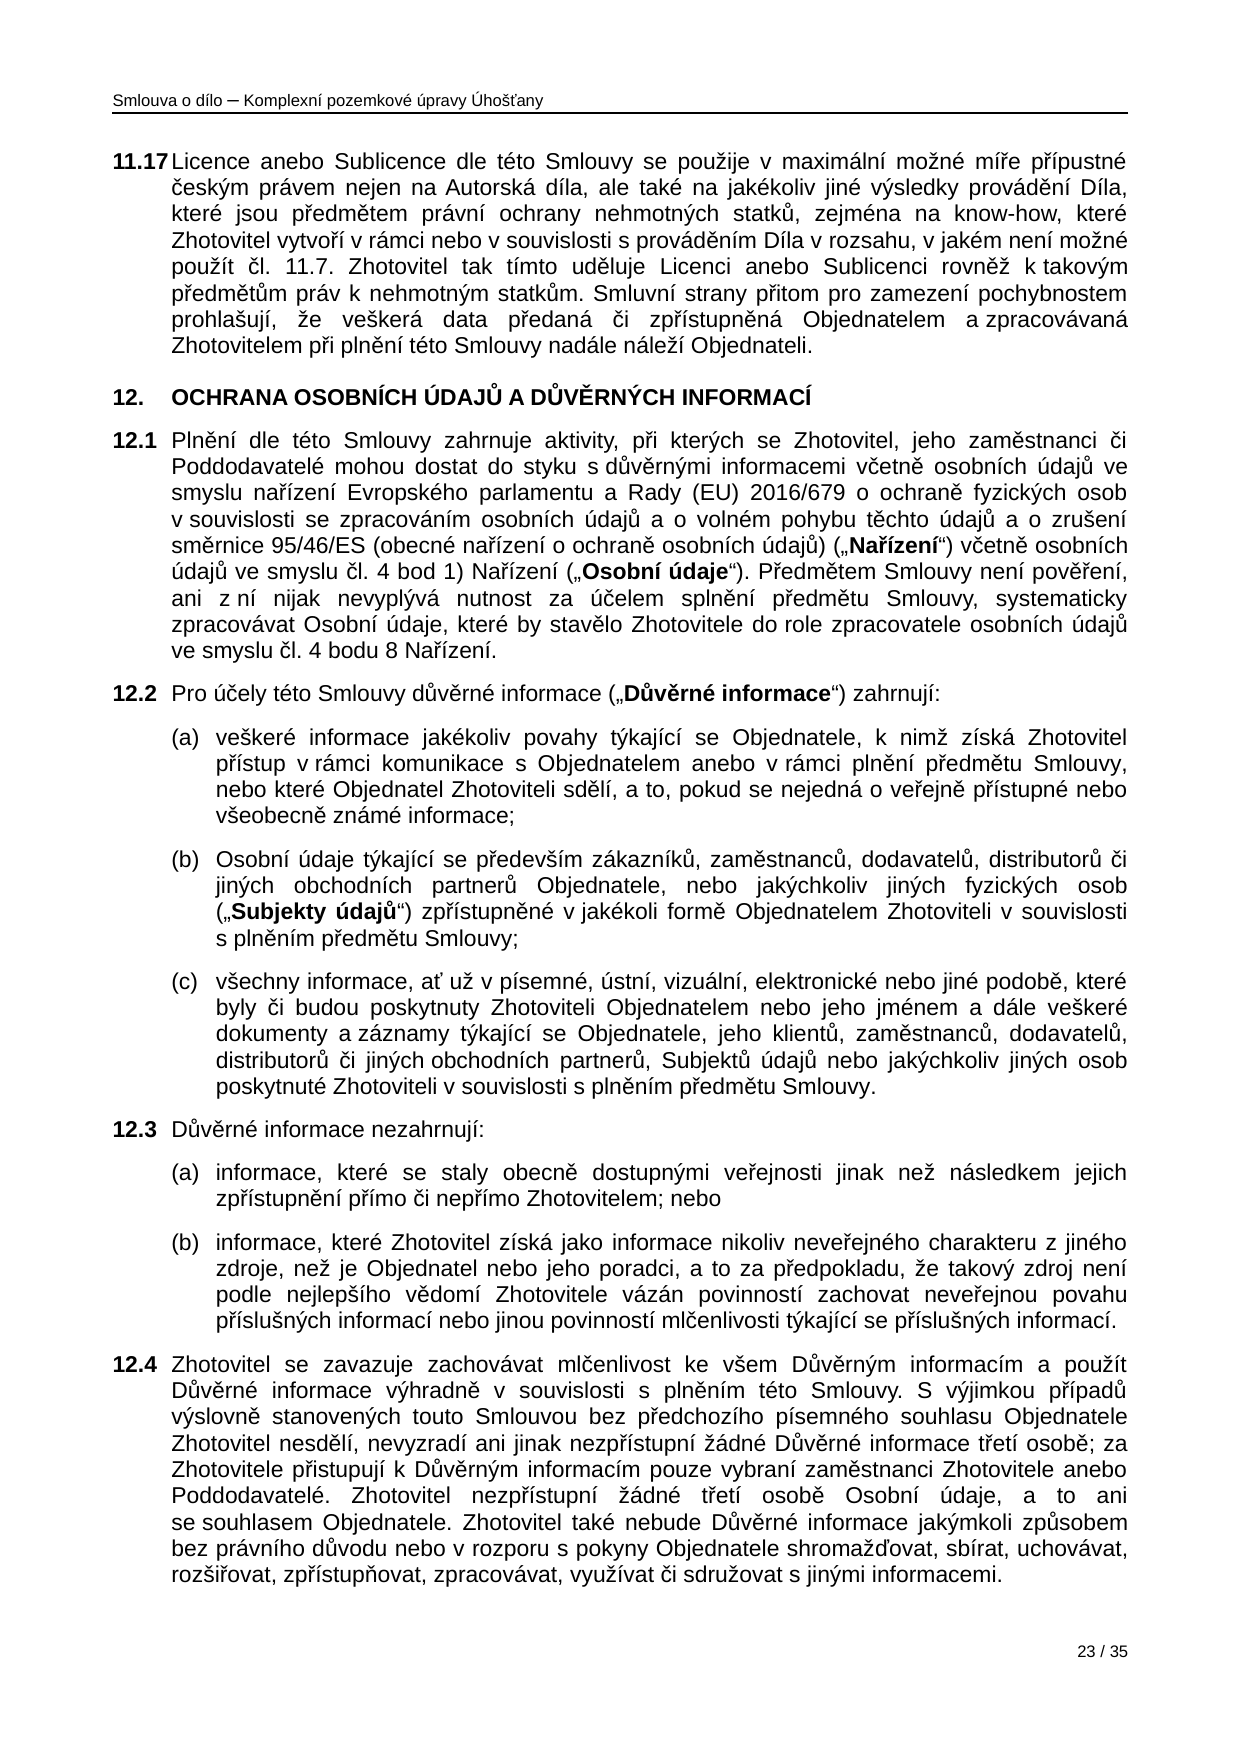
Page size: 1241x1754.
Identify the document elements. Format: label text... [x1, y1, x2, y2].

list informace, které Zhotovitel získá jako informace nikoliv neveřejného charakteru z jiného zdroje, než je Objednatel nebo jeho poradci, a to za předpokladu, že takový zdroj není podle nejlepšího vědomí Zhotovitele vázán povinností zachovat neveřejnou povahu příslušných informací nebo jinou povinností mlčenlivosti týkající se příslušných informací. [171, 1228, 1128, 1334]
list informace, které se staly obecně dostupnými veřejnosti jinak než následkem jejich zpřístupnění přímo či nepřímo Zhotovitelem; nebo [171, 1159, 1128, 1212]
text Osobní údaje týkající se především zákazníků, zaměstnanců, dodavatelů, distributorů či jiných obchodních partnerů Objednatele, nebo jakýchkoliv jiných fyzických osob („Subjekty údajů“) zpřístupněné v jakékoli formě Objednatelem Zhotoviteli v souvislosti s plněním předmětu Smlouvy; [171, 846, 1128, 951]
text všechny informace, ať už v písemné, ústní, vizuální, elektronické nebo jiné podobě, které byly či budou poskytnuty Zhotoviteli Objednatelem nebo jeho jménem a dále veškeré dokumenty a záznamy týkající se Objednatele, jeho klientů, zaměstnanců, dodavatelů, distributorů či jiných obchodních partnerů, Subjektů údajů nebo jakýchkoliv jiných osob poskytnuté Zhotoviteli v souvislosti s plněním předmětu Smlouvy. [171, 968, 1128, 1099]
text Důvěrné informace nezahrnují: [112, 1116, 1128, 1142]
text Zhotovitel se zavazuje zachovávat mlčenlivost ke všem Důvěrným informacím a použít Důvěrné informace výhradně v souvislosti s plněním této Smlouvy. S výjimkou případů výslovně stanovených touto Smlouvou bez předchozího písemného souhlasu Objednatele Zhotovitel nesdělí, nevyzradí ani jinak nezpřístupní žádné Důvěrné informace třetí osobě; za Zhotovitele přistupují k Důvěrným informacím pouze vybraní zaměstnanci Zhotovitele anebo Poddodavatelé. Zhotovitel nezpřístupní žádné třetí osobě Osobní údaje, a to ani se souhlasem Objednatele. Zhotovitel také nebude Důvěrné informace jakýmkoli způsobem bez právního důvodu nebo v rozporu s pokyny Objednatele shromažďovat, sbírat, uchovávat, rozšiřovat, zpřístupňovat, zpracovávat, využívat či sdružovat s jinými informacemi. [112, 1351, 1128, 1588]
text Pro účely této Smlouvy důvěrné informace („Důvěrné informace“) zahrnují: [112, 680, 1128, 707]
text Ochrana osobních údajů a Důvěrných informací [112, 383, 1128, 410]
text Plnění dle této Smlouvy zahrnuje aktivity, při kterých se Zhotovitel, jeho zaměstnanci či Poddodavatelé mohou dostat do styku s důvěrnými informacemi včetně osobních údajů ve smyslu nařízení Evropského parlamentu a Rady (EU) 2016/679 o ochraně fyzických osob v souvislosti se zpracováním osobních údajů a o volném pohybu těchto údajů a o zrušení směrnice 95/46/ES (obecné nařízení o ochraně osobních údajů) („Nařízení“) včetně osobních údajů ve smyslu čl. 4 bod 1) Nařízení („Osobní údaje“). Předmětem Smlouvy není pověření, ani z ní nijak nevyplývá nutnost za účelem splnění předmětu Smlouvy, systematicky zpracovávat Osobní údaje, které by stavělo Zhotovitele do role zpracovatele osobních údajů ve smyslu čl. 4 bodu 8 Nařízení. [112, 427, 1128, 664]
text Licence anebo Sublicence dle této Smlouvy se použije v maximální možné míře přípustné českým právem nejen na Autorská díla, ale také na jakékoliv jiné výsledky provádění Díla, které jsou předmětem právní ochrany nehmotných statků, zejména na know-how, které Zhotovitel vytvoří v rámci nebo v souvislosti s prováděním Díla v rozsahu, v jakém není možné použít čl. 11.7. Zhotovitel tak tímto uděluje Licenci anebo Sublicenci rovněž k takovým předmětům práv k nehmotným statkům. Smluvní strany přitom pro zamezení pochybnostem prohlašují, že veškerá data předaná či zpřístupněná Objednatelem a zpracovávaná Zhotovitelem při plnění této Smlouvy nadále náleží Objednateli. [112, 148, 1128, 358]
list veškeré informace jakékoliv povahy týkající se Objednatele, k nimž získá Zhotovitel přístup v rámci komunikace s Objednatelem anebo v rámci plnění předmětu Smlouvy, nebo které Objednatel Zhotoviteli sdělí, a to, pokud se nejedná o veřejně přístupné nebo všeobecně známé informace; [171, 723, 1128, 829]
